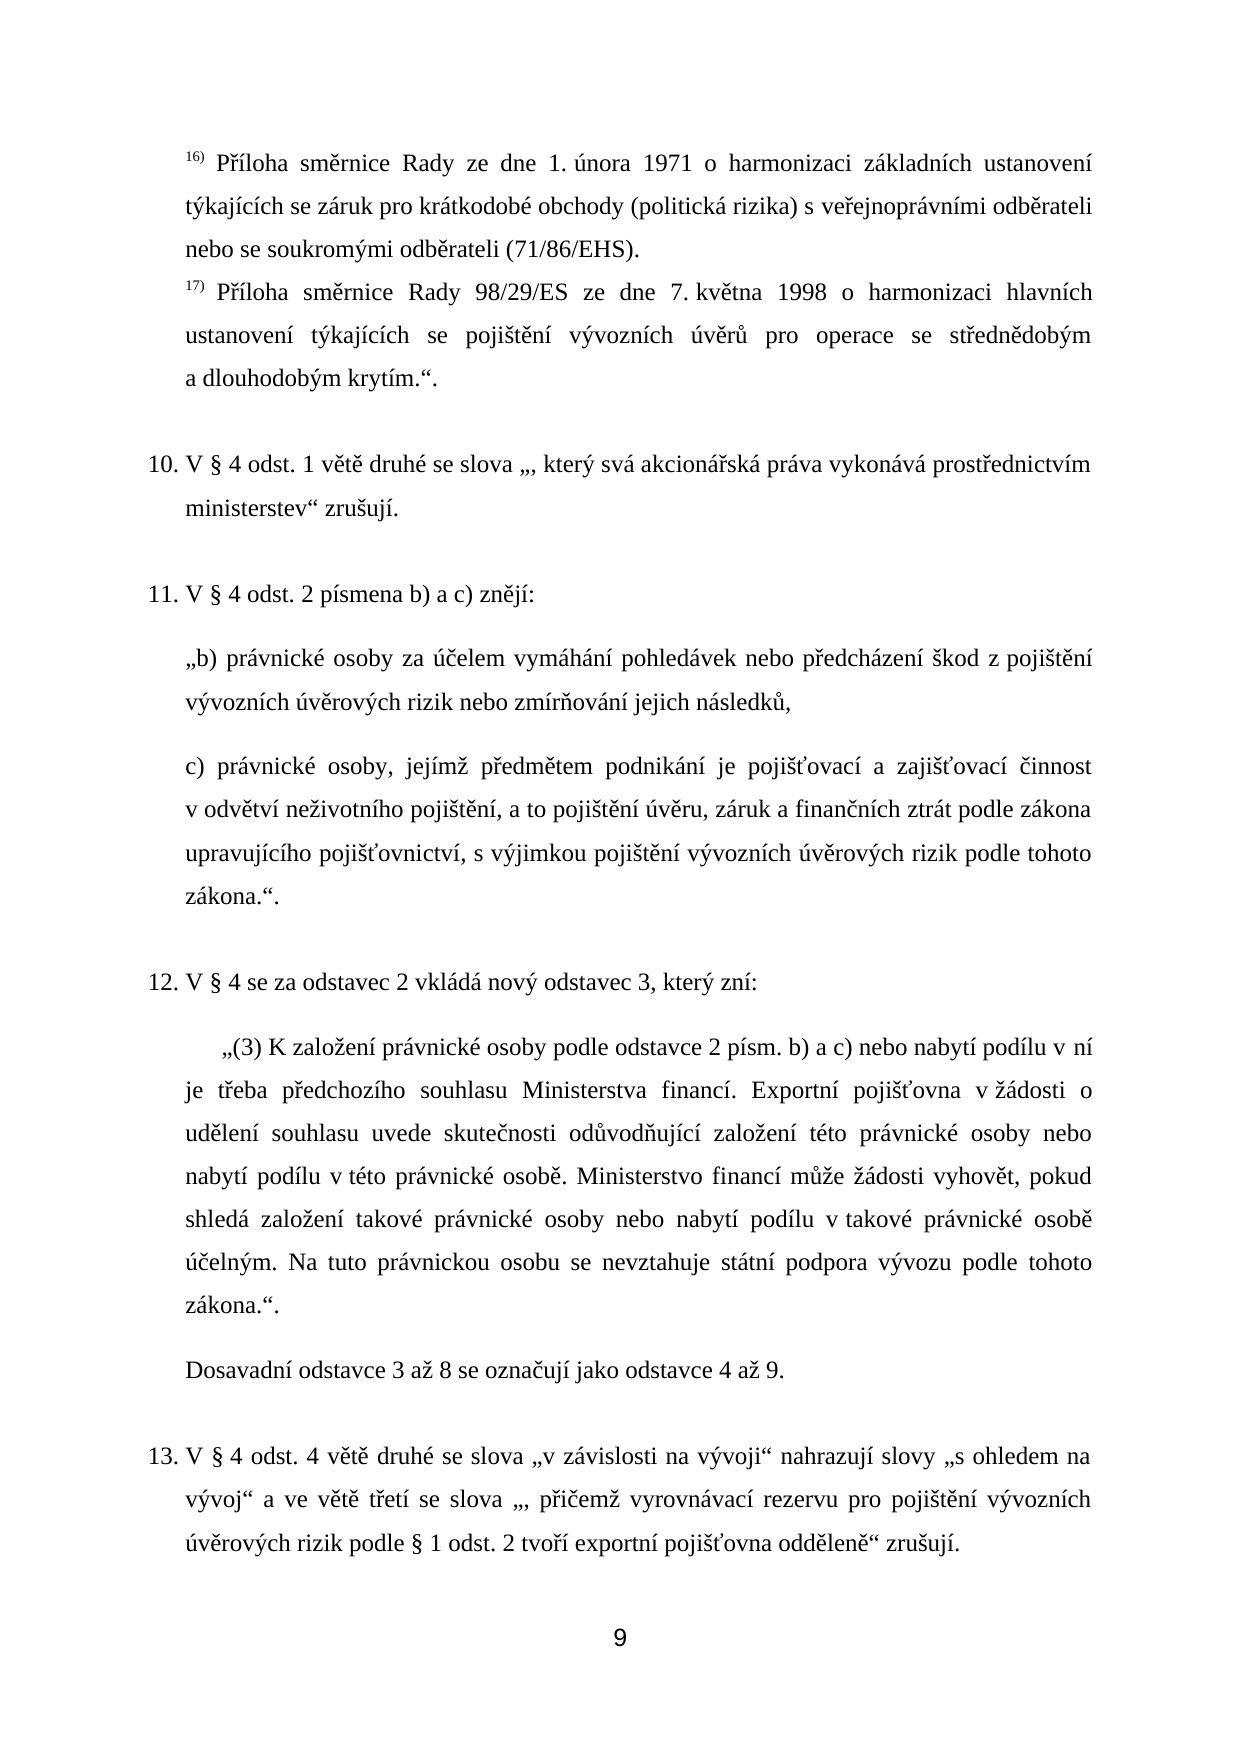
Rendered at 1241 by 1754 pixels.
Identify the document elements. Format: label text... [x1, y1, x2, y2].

text 16) Příloha směrnice Rady ze dne 1. února 1971 o harmonizaci základních ustanovení týkajících se záruk pro krátkodobé obchody (politická rizika) s veřejnoprávními odběrateli nebo se soukromými odběrateli (71/86/EHS). [185, 148, 1093, 263]
list V § 4 odst. 4 větě druhé se slova „v závislosti na vývoji“ nahrazují slovy „s ohledem na vývoj“ a ve větě třetí se slova „, přičemž vyrovnávací rezervu pro pojištění vývozních úvěrových rizik podle § 1 odst. 2 tvoří exportní pojišťovna odděleně“ zrušují. [148, 1441, 1093, 1556]
list Dosavadní odstavce 3 až 8 se označují jako odstavce 4 až 9. [185, 1355, 1093, 1384]
list 17) Příloha směrnice Rady 98/29/ES ze dne 7. května 1998 o harmonizaci hlavních ustanovení týkajících se pojištění vývozních úvěrů pro operace se střednědobým a dlouhodobým krytím.“. [185, 277, 1093, 392]
text c) právnické osoby, jejímž předmětem podnikání je pojišťovací a zajišťovací činnost v odvětví neživotního pojištění, a to pojištění úvěru, záruk a finančních ztrát podle zákona upravujícího pojišťovnictví, s výjimkou pojištění vývozních úvěrových rizik podle tohoto zákona.“. [185, 751, 1093, 909]
list V § 4 se za odstavec 2 vkládá nový odstavec 3, který zní: [148, 967, 1093, 996]
list V § 4 odst. 1 větě druhé se slova „, který svá akcionářská práva vykonává prostřednictvím ministerstev“ zrušují. [148, 449, 1093, 521]
list V § 4 odst. 2 písmena b) a c) znějí: [148, 579, 1093, 608]
list „(3) K založení právnické osoby podle odstavce 2 písm. b) a c) nebo nabytí podílu v ní je třeba předchozího souhlasu Ministerstva financí. Exportní pojišťovna v žádosti o udělení souhlasu uvede skutečnosti odůvodňující založení této právnické osoby nebo nabytí podílu v této právnické osobě. Ministerstvo financí může žádosti vyhovět, pokud shledá založení takové právnické osoby nebo nabytí podílu v takové právnické osobě účelným. Na tuto právnickou osobu se nevztahuje státní podpora vývozu podle tohoto zákona.“. [185, 1032, 1093, 1319]
text „b) právnické osoby za účelem vymáhání pohledávek nebo předcházení škod z pojištění vývozních úvěrových rizik nebo zmírňování jejich následků, [185, 643, 1093, 715]
